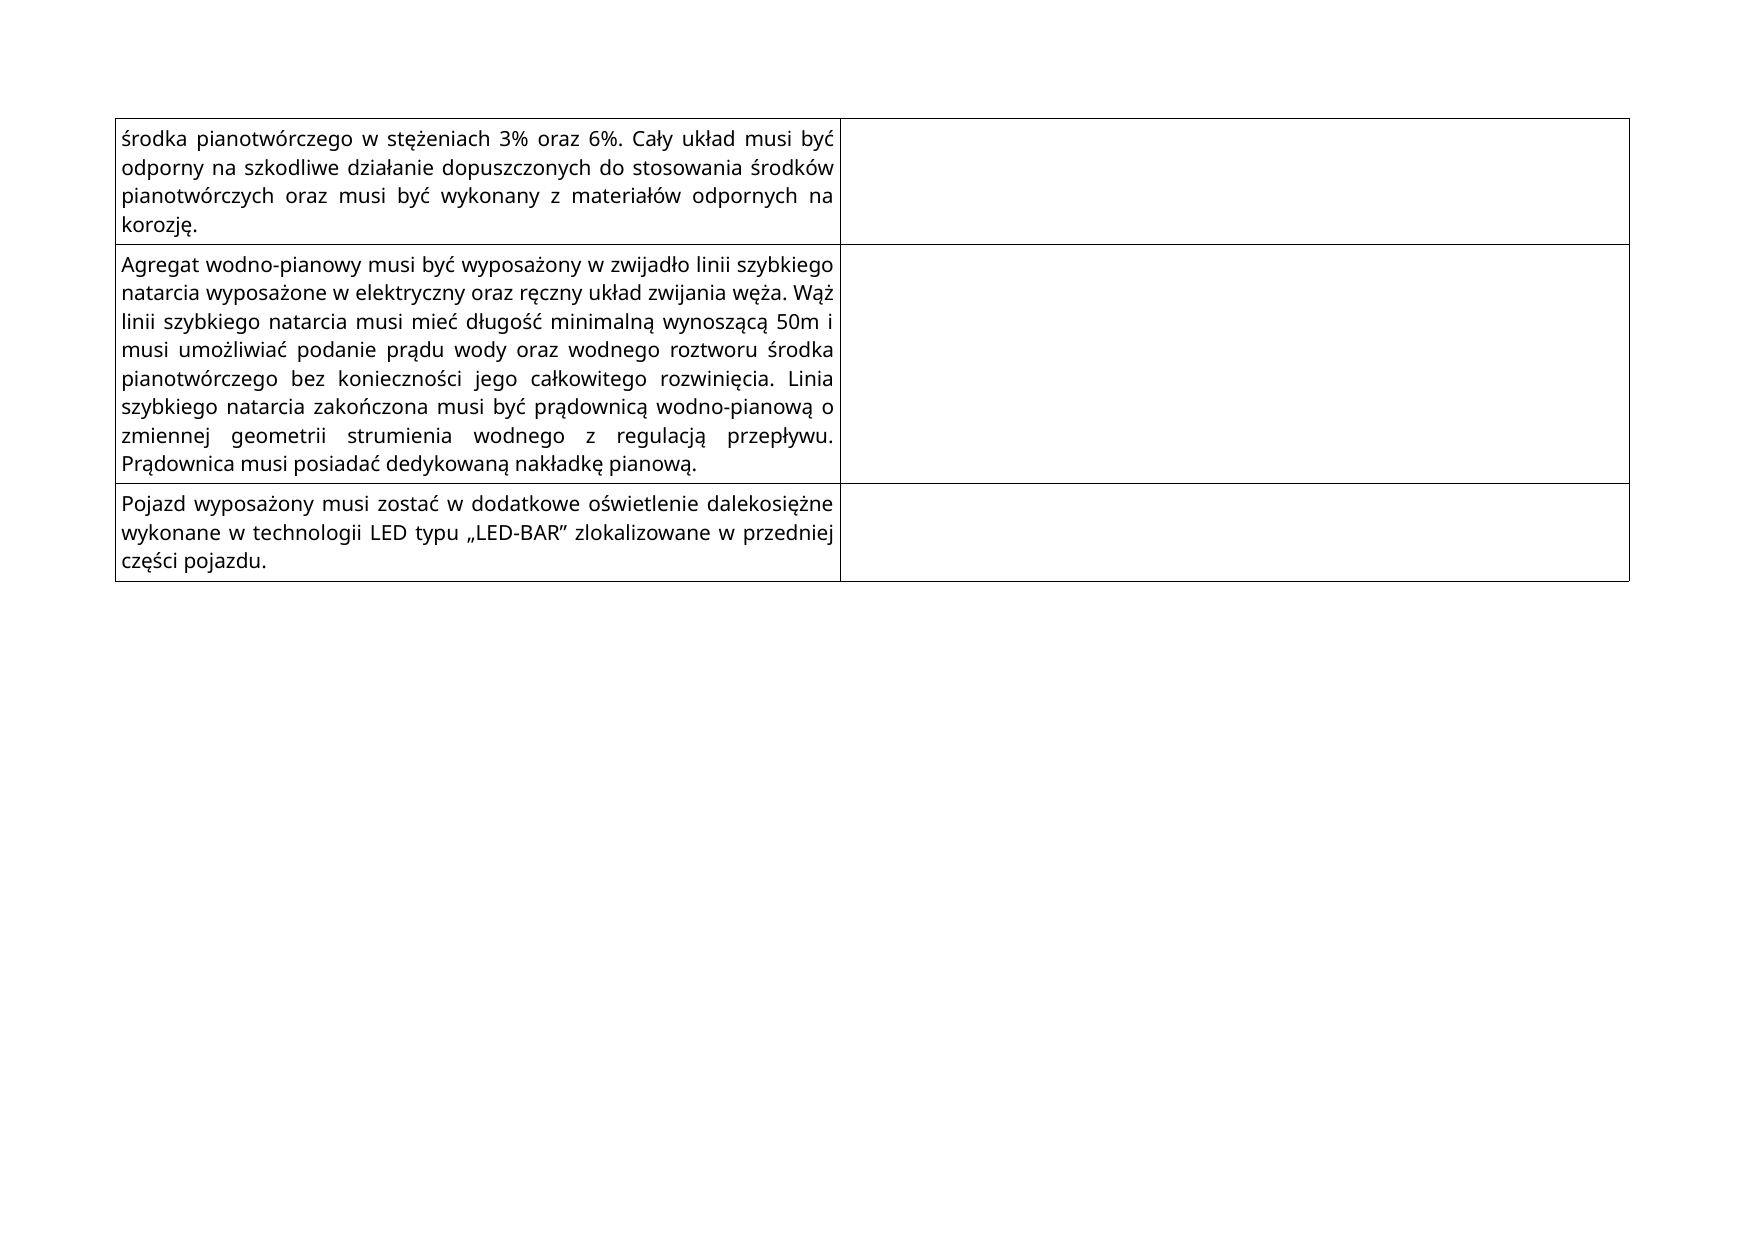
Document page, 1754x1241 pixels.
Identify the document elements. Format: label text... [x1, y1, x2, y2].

table_cell [841, 245, 1629, 483]
table_cell [841, 484, 1629, 581]
table_cell Pojazd wyposażony musi zostać w dodatkowe oświetlenie dalekosiężne wykonane w technologii LED typu „LED-BAR” zlokalizowane w przedniej części pojazdu. [116, 484, 840, 581]
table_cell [116, 119, 840, 244]
table_cell Agregat wodno-pianowy musi być wyposażony w zwijadło linii szybkiego natarcia wyposażone w elektryczny oraz ręczny układ zwijania węża. Wąż linii szybkiego natarcia musi mieć długość minimalną wynoszącą 50m i musi umożliwiać podanie prądu wody oraz wodnego roztworu środka pianotwórczego bez konieczności jego całkowitego rozwinięcia. Linia szybkiego natarcia zakończona musi być prądownicą wodno-pianową o zmiennej geometrii strumienia wodnego z regulacją przepływu. Prądownica musi posiadać dedykowaną nakładkę pianową. [116, 245, 840, 483]
table_cell [841, 119, 1629, 244]
